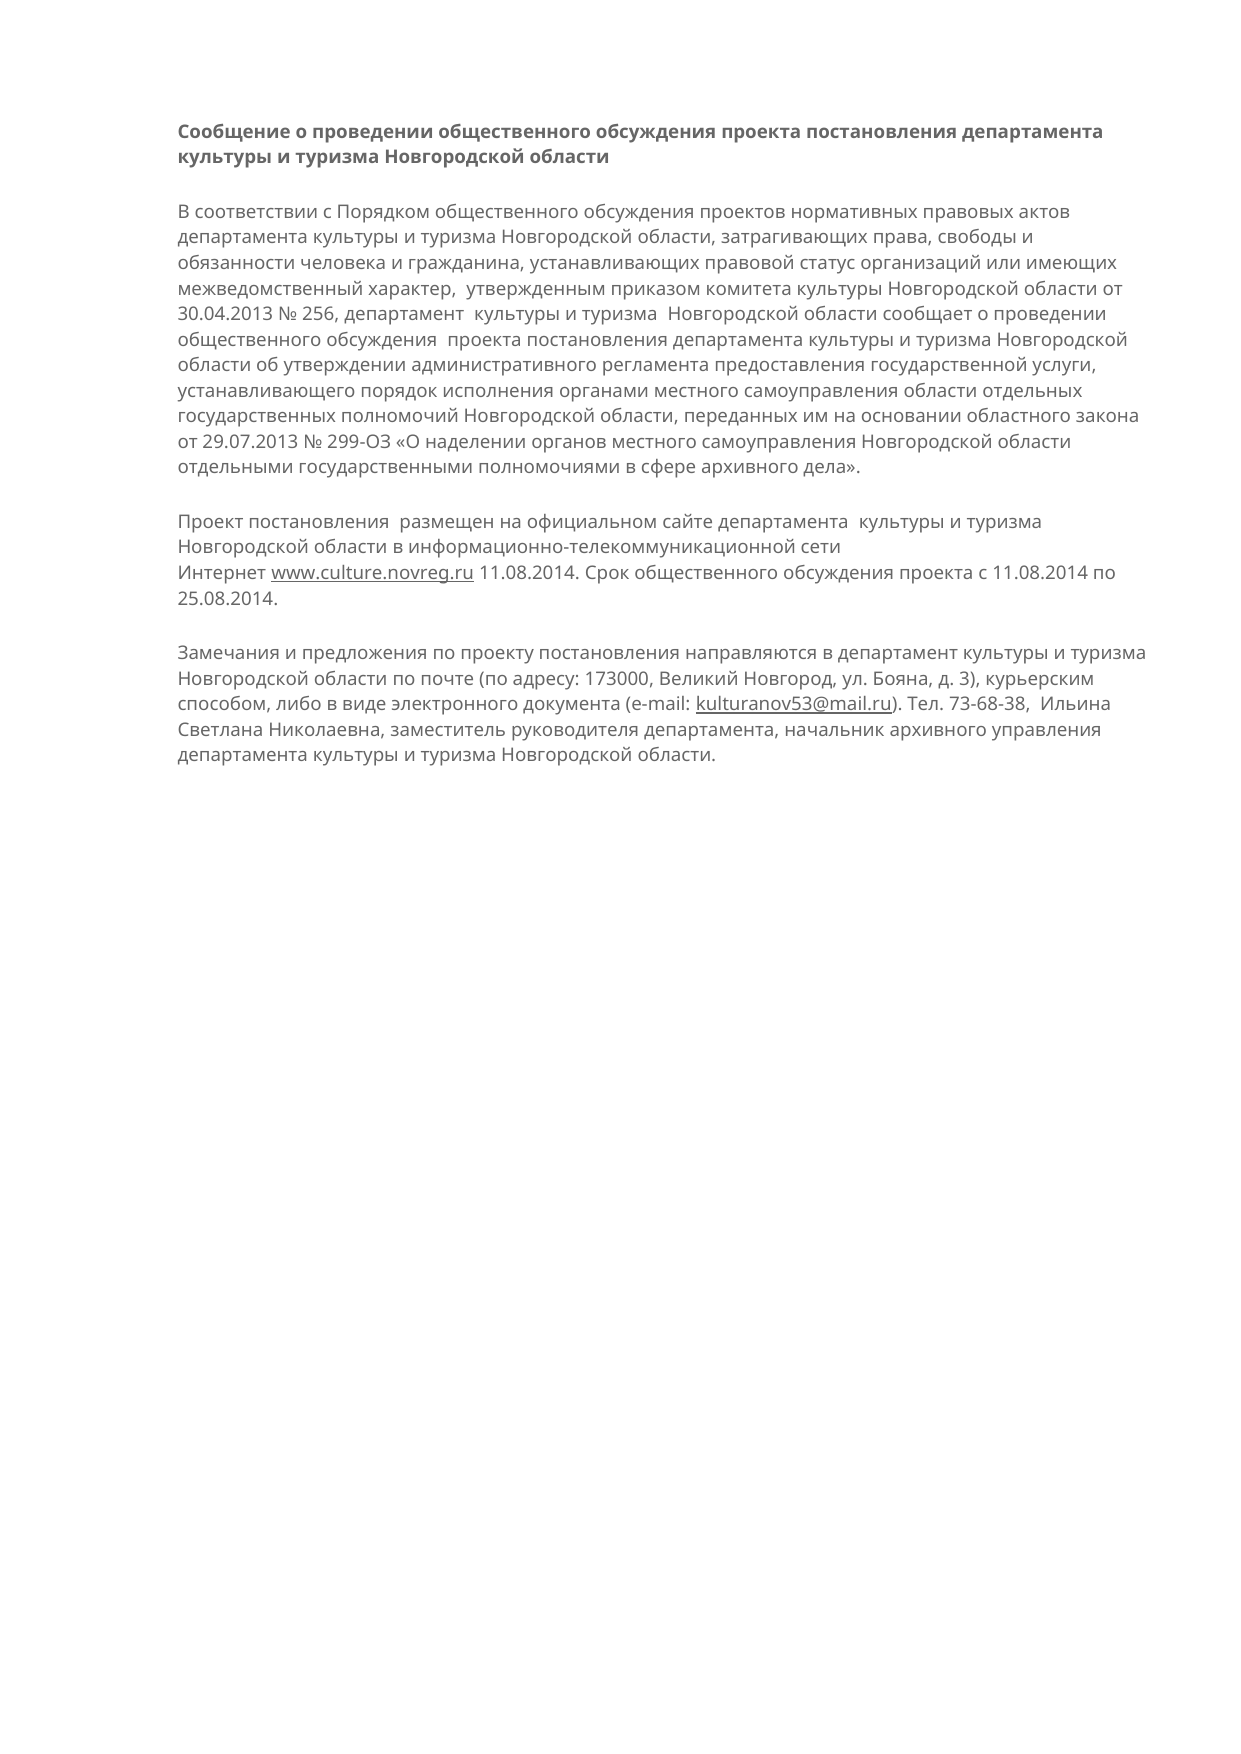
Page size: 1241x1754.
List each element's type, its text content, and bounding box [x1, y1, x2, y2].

text Сообщение о проведении общественного обсуждения проекта постановления департамента культуры и туризма Новгородской области [177, 118, 1152, 169]
text Проект постановления размещен на официальном сайте департамента культуры и туризма Новгородской области в информационно-телекоммуникационной сети Интернет www.culture.novreg.ru 11.08.2014. Срок общественного обсуждения проекта с 11.08.2014 по 25.08.2014. [177, 508, 1152, 610]
text В соответствии с Порядком общественного обсуждения проектов нормативных правовых актов департамента культуры и туризма Новгородской области, затрагивающих права, свободы и обязанности человека и гражданина, устанавливающих правовой статус организаций или имеющих межведомственный характер, утвержденным приказом комитета культуры Новгородской области от 30.04.2013 № 256, департамент культуры и туризма Новгородской области сообщает о проведении общественного обсуждения проекта постановления департамента культуры и туризма Новгородской области об утверждении административного регламента предоставления государственной услуги, устанавливающего порядок исполнения органами местного самоуправления области отдельных государственных полномочий Новгородской области, переданных им на основании областного закона от 29.07.2013 № 299-ОЗ «О наделении органов местного самоуправления Новгородской области отдельными государственными полномочиями в сфере архивного дела». [177, 198, 1152, 479]
text Замечания и предложения по проекту постановления направляются в департамент культуры и туризма Новгородской области по почте (по адресу: 173000, Великий Новгород, ул. Бояна, д. 3), курьерским способом, либо в виде электронного документа (e-mail: kulturanov53@mail.ru). Тел. 73-68-38, Ильина Светлана Николаевна, заместитель руководителя департамента, начальник архивного управления департамента культуры и туризма Новгородской области. [177, 639, 1152, 767]
